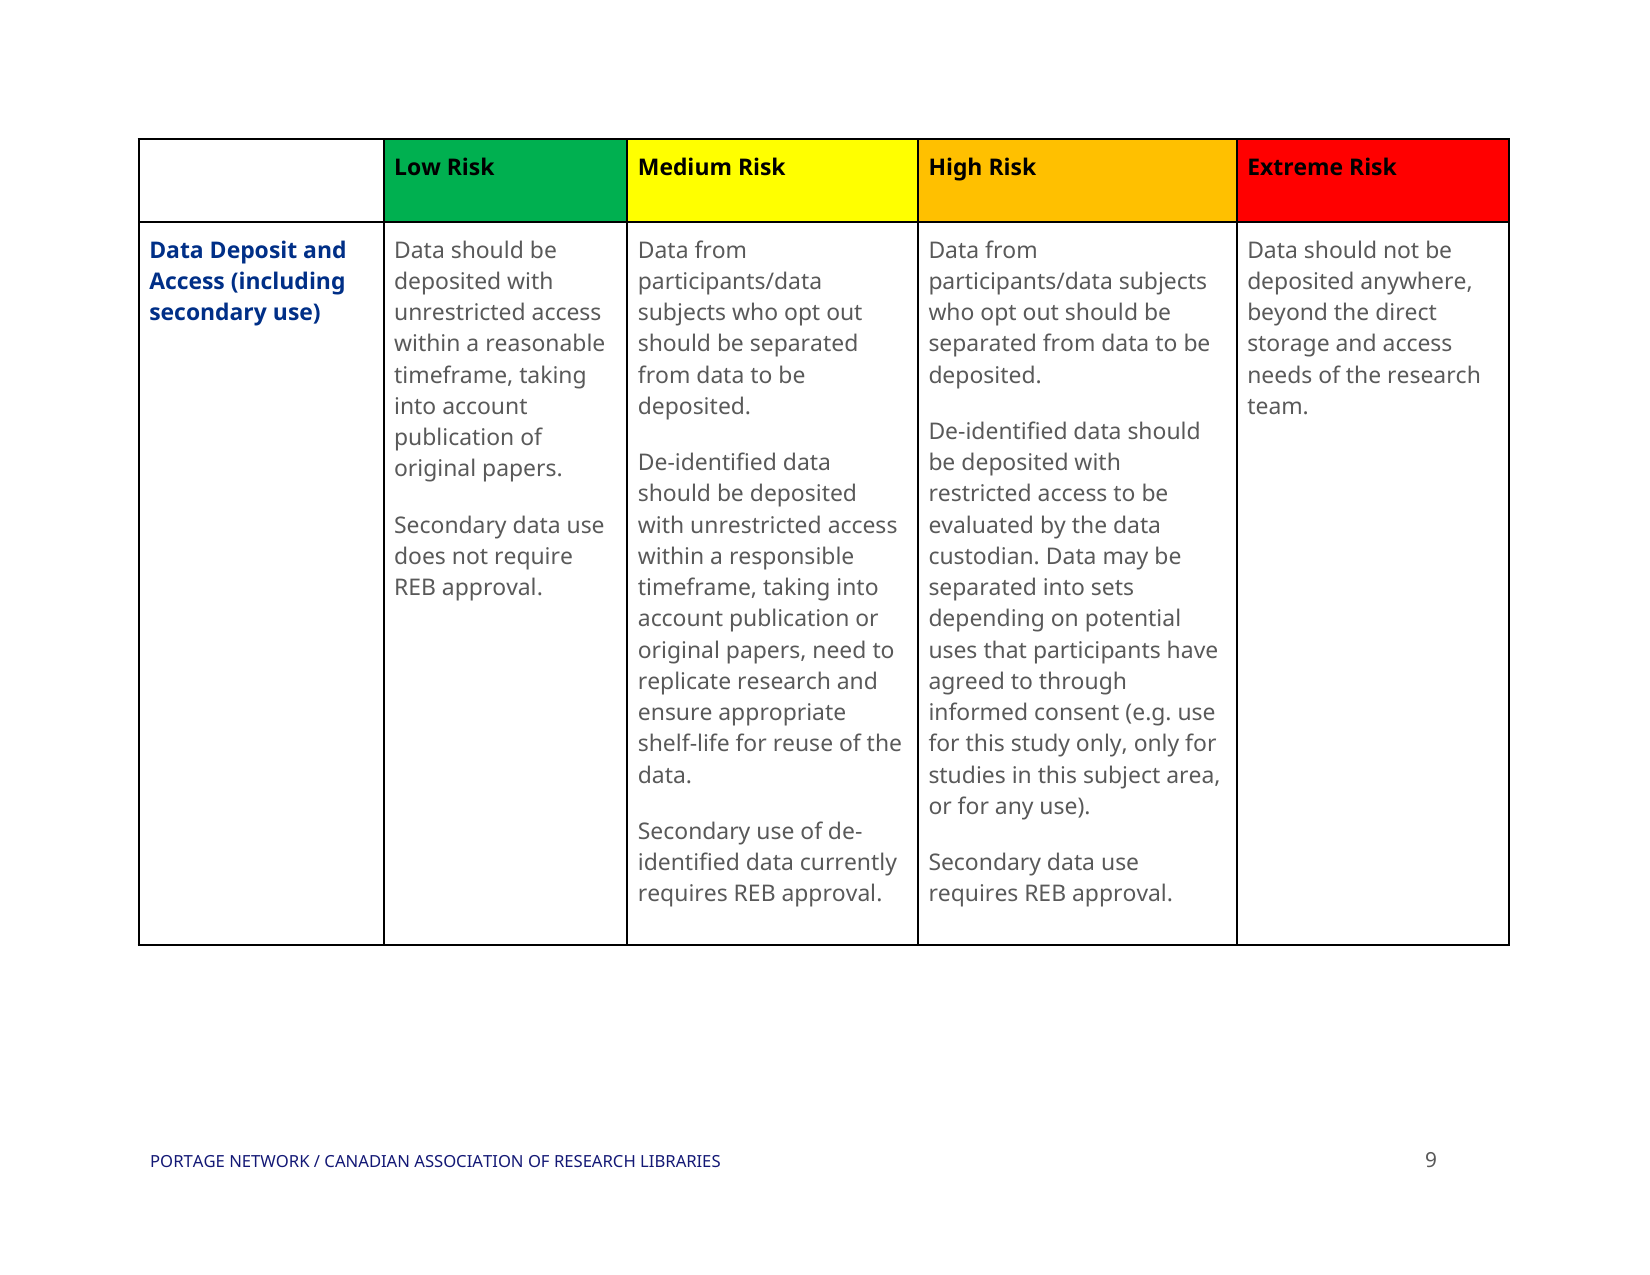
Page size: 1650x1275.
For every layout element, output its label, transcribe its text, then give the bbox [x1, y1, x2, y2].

table_cell Data should not be deposited anywhere, beyond the direct storage and access needs of the research team. [1238, 223, 1508, 944]
table_header High Risk [919, 140, 1236, 221]
table_header [140, 140, 383, 221]
table_header Medium Risk [628, 140, 917, 221]
table_cell Data from participants/data subjects who opt out should be separated from data to be deposited. De-identified data should be deposited with unrestricted access within a responsible timeframe, taking into account publication or original papers, need to replicate research and ensure appropriate shelf-life for reuse of the data. Secondary use of de-identified data currently requires REB approval. [628, 223, 917, 944]
table_cell Data should be deposited with unrestricted access within a reasonable timeframe, taking into account publication of original papers. Secondary data use does not require REB approval. [385, 223, 626, 944]
table_header Low Risk [385, 140, 626, 221]
table_cell Data Deposit and Access (including secondary use) [140, 223, 383, 944]
table_cell Data from participants/data subjects who opt out should be separated from data to be deposited. De-identified data should be deposited with restricted access to be evaluated by the data custodian. Data may be separated into sets depending on potential uses that participants have agreed to through informed consent (e.g. use for this study only, only for studies in this subject area, or for any use). Secondary data use requires REB approval. [919, 223, 1236, 944]
table_header Extreme Risk [1238, 140, 1508, 221]
